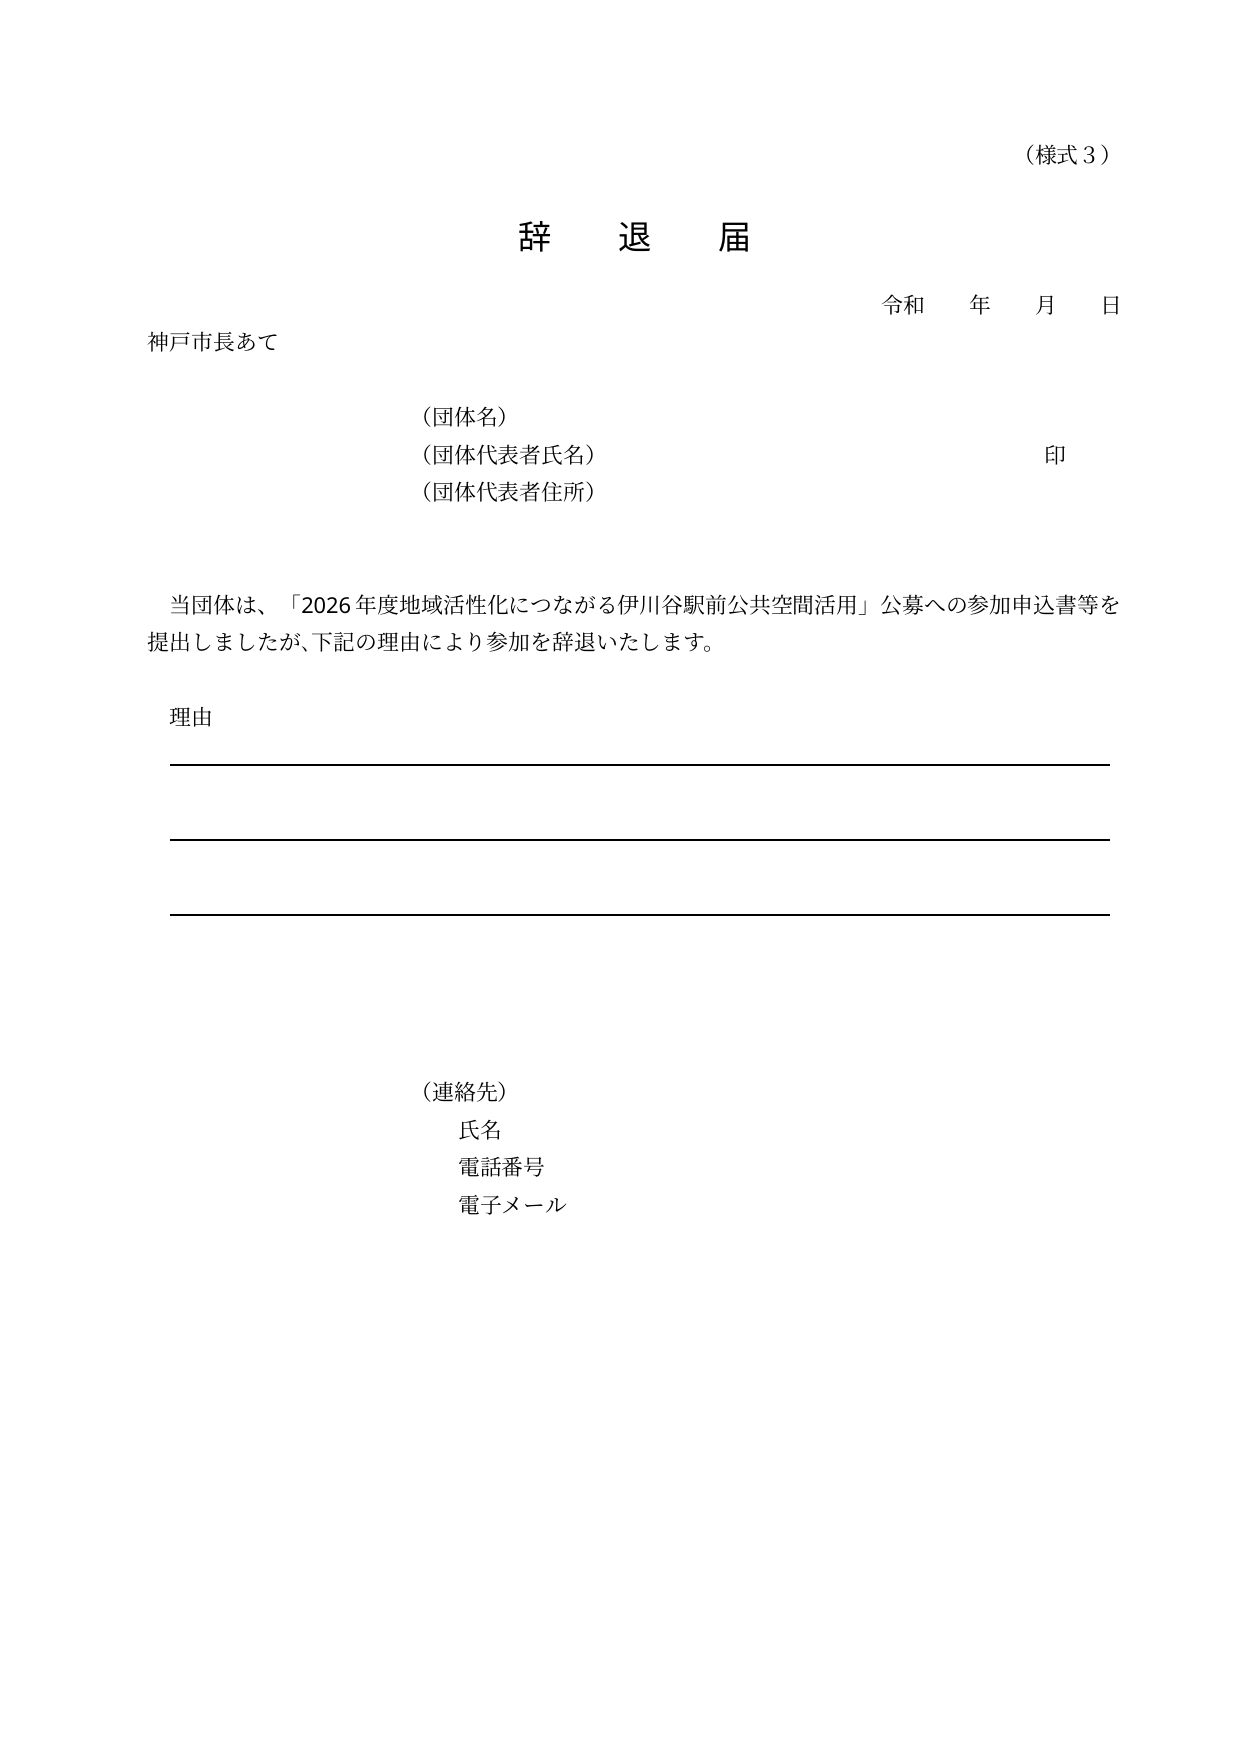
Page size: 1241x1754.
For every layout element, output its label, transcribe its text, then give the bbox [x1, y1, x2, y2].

text 令和 年 月 日 [148, 285, 1122, 322]
text （連絡先） [323, 1072, 1122, 1110]
text （様式３） [148, 135, 1122, 172]
text 神戸市長あて [148, 322, 1122, 360]
text 理由 [148, 697, 1122, 735]
text 当団体は、「2026年度地域活性化につながる伊川谷駅前公共空間活用」公募への参加申込書等を提出しましたが､下記の理由により参加を辞退いたします。 [148, 585, 1122, 660]
text （団体代表者住所） [323, 472, 1122, 510]
text （団体代表者氏名） 印 [323, 435, 1122, 472]
text 氏名 [323, 1110, 1122, 1147]
text 電話番号 [323, 1147, 1122, 1185]
text （団体名） [323, 397, 1122, 435]
text 電子メール [323, 1185, 1122, 1222]
title 辞 退 届 [148, 197, 1122, 272]
